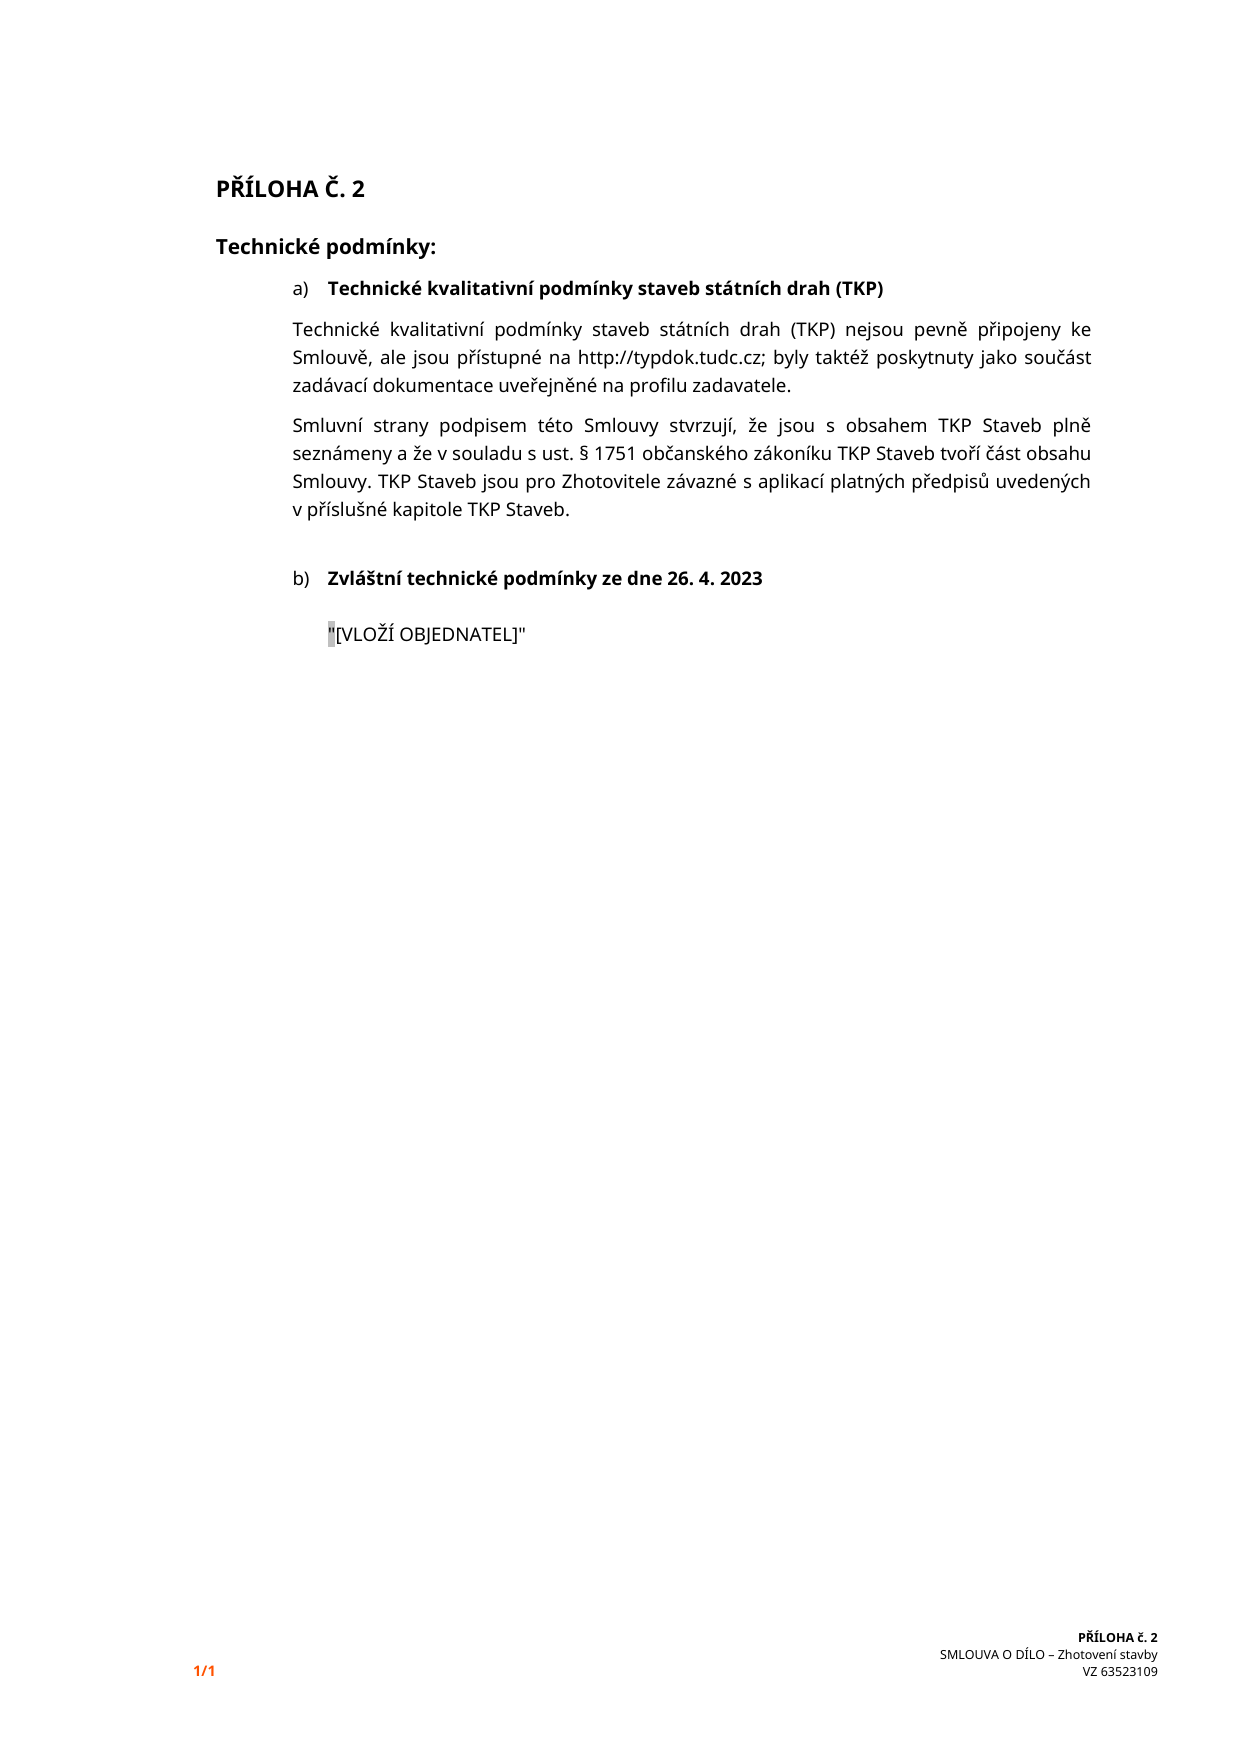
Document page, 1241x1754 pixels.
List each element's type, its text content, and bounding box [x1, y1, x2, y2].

list Technické kvalitativní podmínky staveb státních drah (TKP) [292, 276, 1093, 301]
text Příloha č. 2 [216, 172, 1093, 204]
text Smluvní strany podpisem této Smlouvy stvrzují, že jsou s obsahem TKP Staveb plně seznámeny a že v souladu s ust. § 1751 občanského zákoníku TKP Staveb tvoří část obsahu Smlouvy. TKP Staveb jsou pro Zhotovitele závazné s aplikací platných předpisů uvedených v příslušné kapitole TKP Staveb. [292, 413, 1093, 522]
text Technické kvalitativní podmínky staveb státních drah (TKP) nejsou pevně připojeny ke Smlouvě, ale jsou přístupné na http://typdok.tudc.cz; byly taktéž poskytnuty jako součást zadávací dokumentace uveřejněné na profilu zadavatele. [292, 316, 1093, 398]
text Zvláštní technické podmínky ze dne 26. 4. 2023 [292, 565, 1093, 591]
text Technické podmínky: [216, 232, 1093, 260]
